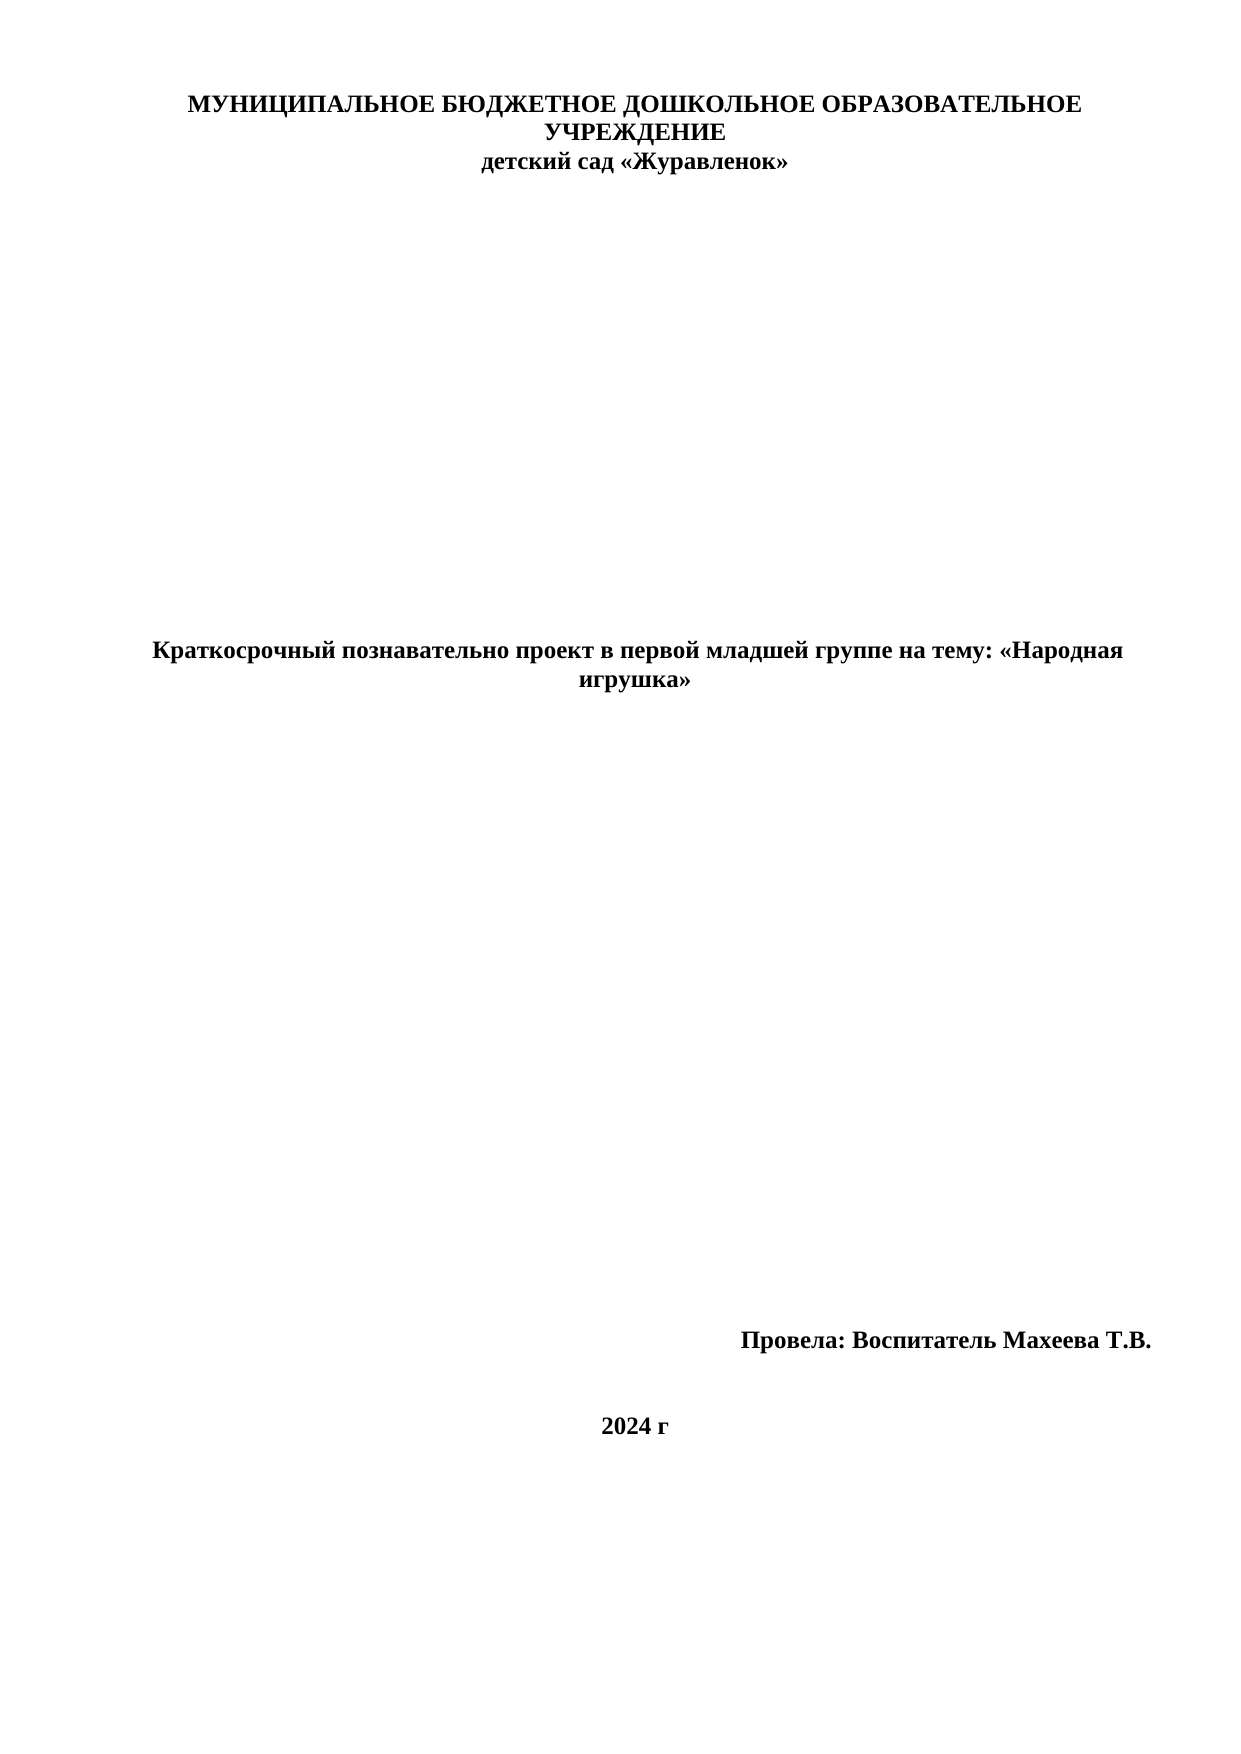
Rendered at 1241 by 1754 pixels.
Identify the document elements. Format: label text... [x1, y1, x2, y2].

text детский сад «Журавленок» [118, 146, 1152, 175]
text 2024 г [118, 1411, 1152, 1440]
text Краткосрочный познавательно проект в первой младшей группе на тему: «Народная игрушка» [118, 635, 1152, 692]
text Провела: Воспитатель Махеева Т.В. [118, 1325, 1152, 1354]
text МУНИЦИПАЛЬНОЕ БЮДЖЕТНОЕ ДОШКОЛЬНОЕ ОБРАЗОВАТЕЛЬНОЕ УЧРЕЖДЕНИЕ [118, 89, 1152, 146]
